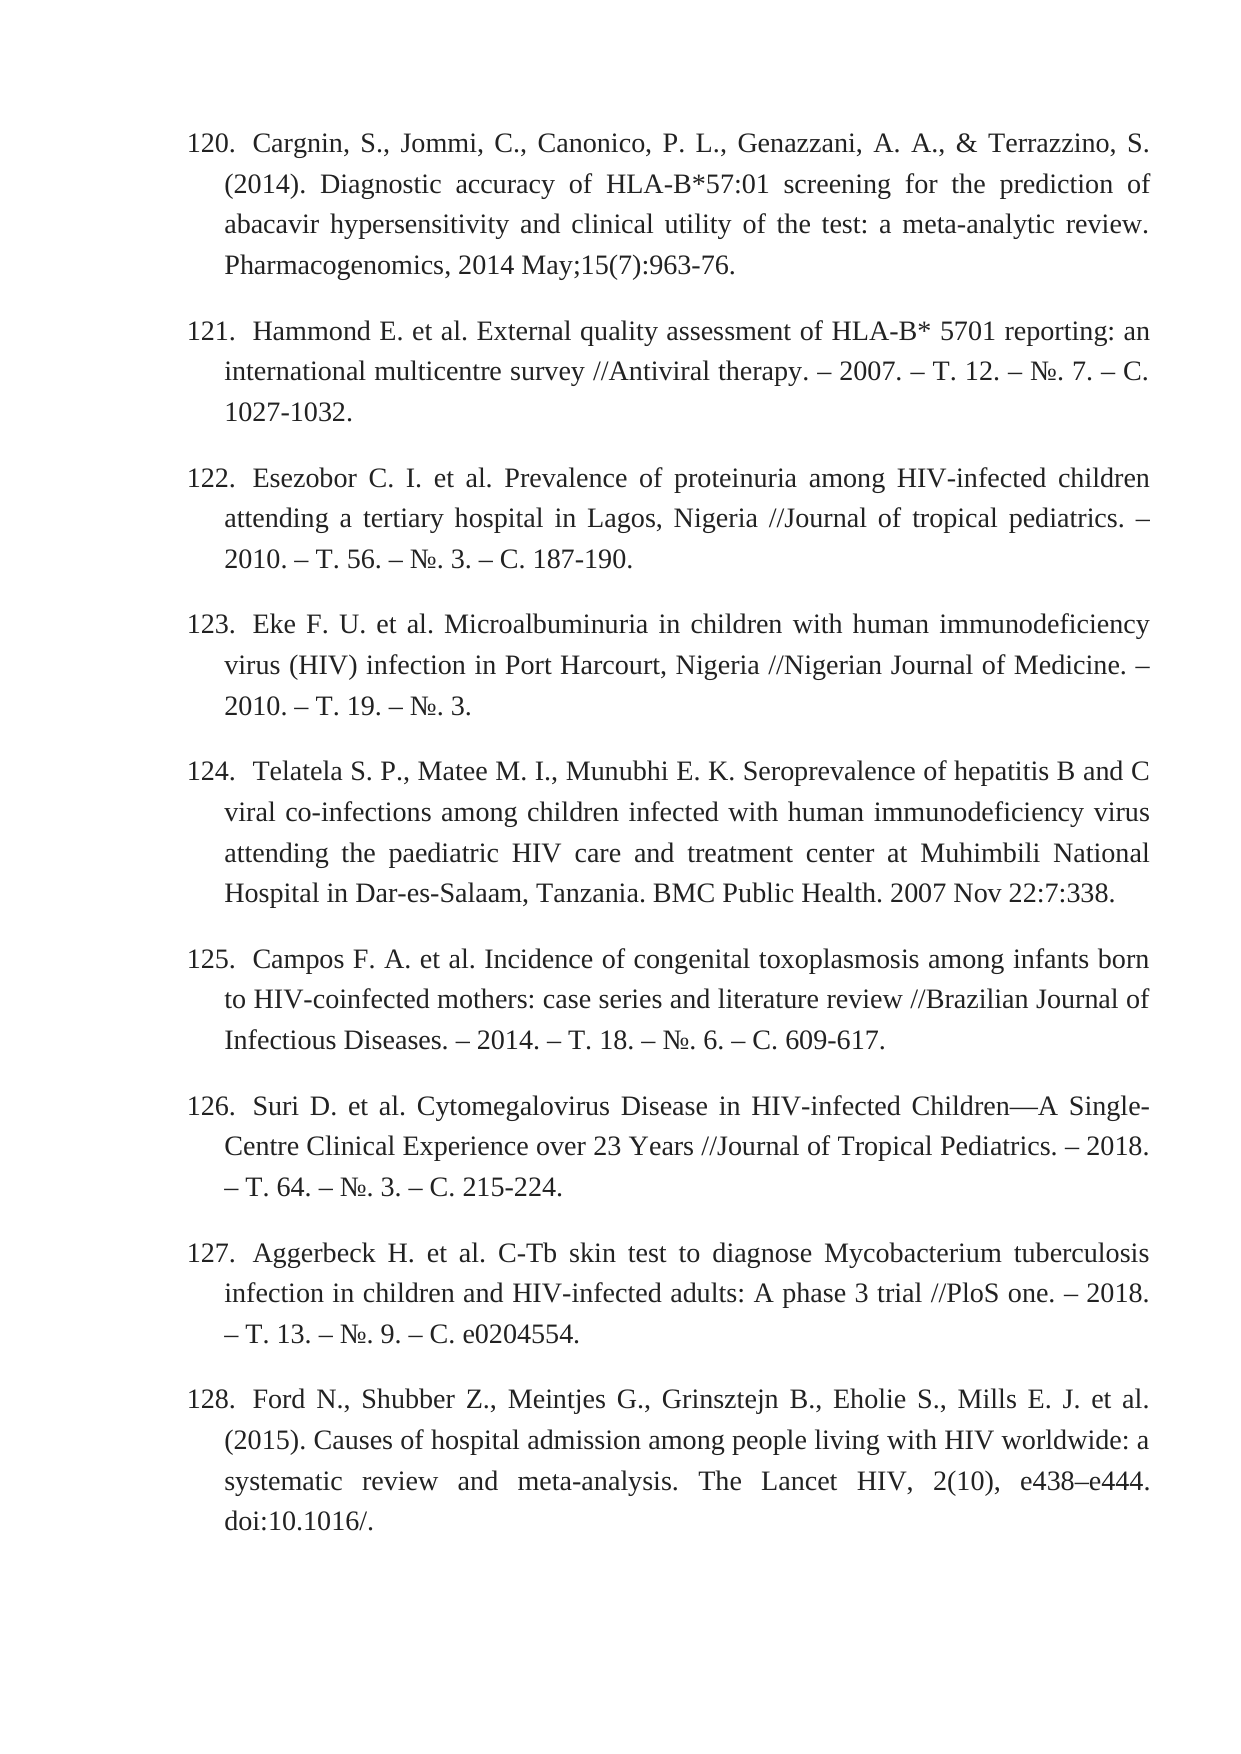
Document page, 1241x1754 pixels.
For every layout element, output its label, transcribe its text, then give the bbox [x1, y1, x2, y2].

list Suri D. et al. Cytomegalovirus Disease in HIV-infected Children—A Single-Centre Clinical Experience over 23 Years //Journal of Tropical Pediatrics. – 2018. – Т. 64. – №. 3. – С. 215-224. [187, 1081, 1152, 1202]
list Campos F. A. et al. Incidence of congenital toxoplasmosis among infants born to HIV-coinfected mothers: case series and literature review //Brazilian Journal of Infectious Diseases. – 2014. – Т. 18. – №. 6. – С. 609-617. [187, 934, 1152, 1056]
list Hammond E. et al. External quality assessment of HLA-B* 5701 reporting: an international multicentre survey //Antiviral therapy. – 2007. – Т. 12. – №. 7. – С. 1027-1032. [187, 306, 1152, 427]
list Telatela S. P., Matee M. I., Munubhi E. K. Seroprevalence of hepatitis B and C viral co-infections among children infected with human immunodeficiency virus attending the paediatric HIV care and treatment center at Muhimbili National Hospital in Dar-es-Salaam, Tanzania. BMC Public Health. 2007 Nov 22:7:338. [187, 746, 1152, 909]
list Cargnin, S., Jommi, C., Canonico, P. L., Genazzani, A. A., & Terrazzino, S. (2014). Diagnostic accuracy of HLA-B*57:01 screening for the prediction of abacavir hypersensitivity and clinical utility of the test: a meta-analytic review. Pharmacogenomics, 2014 May;15(7):963-76. [187, 118, 1152, 281]
list Ford N., Shubber Z., Meintjes G., Grinsztejn B., Eholie S., Mills E. J. et al. (2015). Causes of hospital admission among people living with HIV worldwide: a systematic review and meta-analysis. The Lancet HIV, 2(10), e438–e444. doi:10.1016/. [187, 1374, 1152, 1537]
list Aggerbeck H. et al. C-Tb skin test to diagnose Mycobacterium tuberculosis infection in children and HIV-infected adults: A phase 3 trial //PloS one. – 2018. – Т. 13. – №. 9. – С. e0204554. [187, 1227, 1152, 1349]
list Eke F. U. et al. Microalbuminuria in children with human immunodeficiency virus (HIV) infection in Port Harcourt, Nigeria //Nigerian Journal of Medicine. – 2010. – Т. 19. – №. 3. [187, 599, 1152, 721]
list Esezobor C. I. et al. Prevalence of proteinuria among HIV-infected children attending a tertiary hospital in Lagos, Nigeria //Journal of tropical pediatrics. – 2010. – Т. 56. – №. 3. – С. 187-190. [187, 452, 1152, 574]
